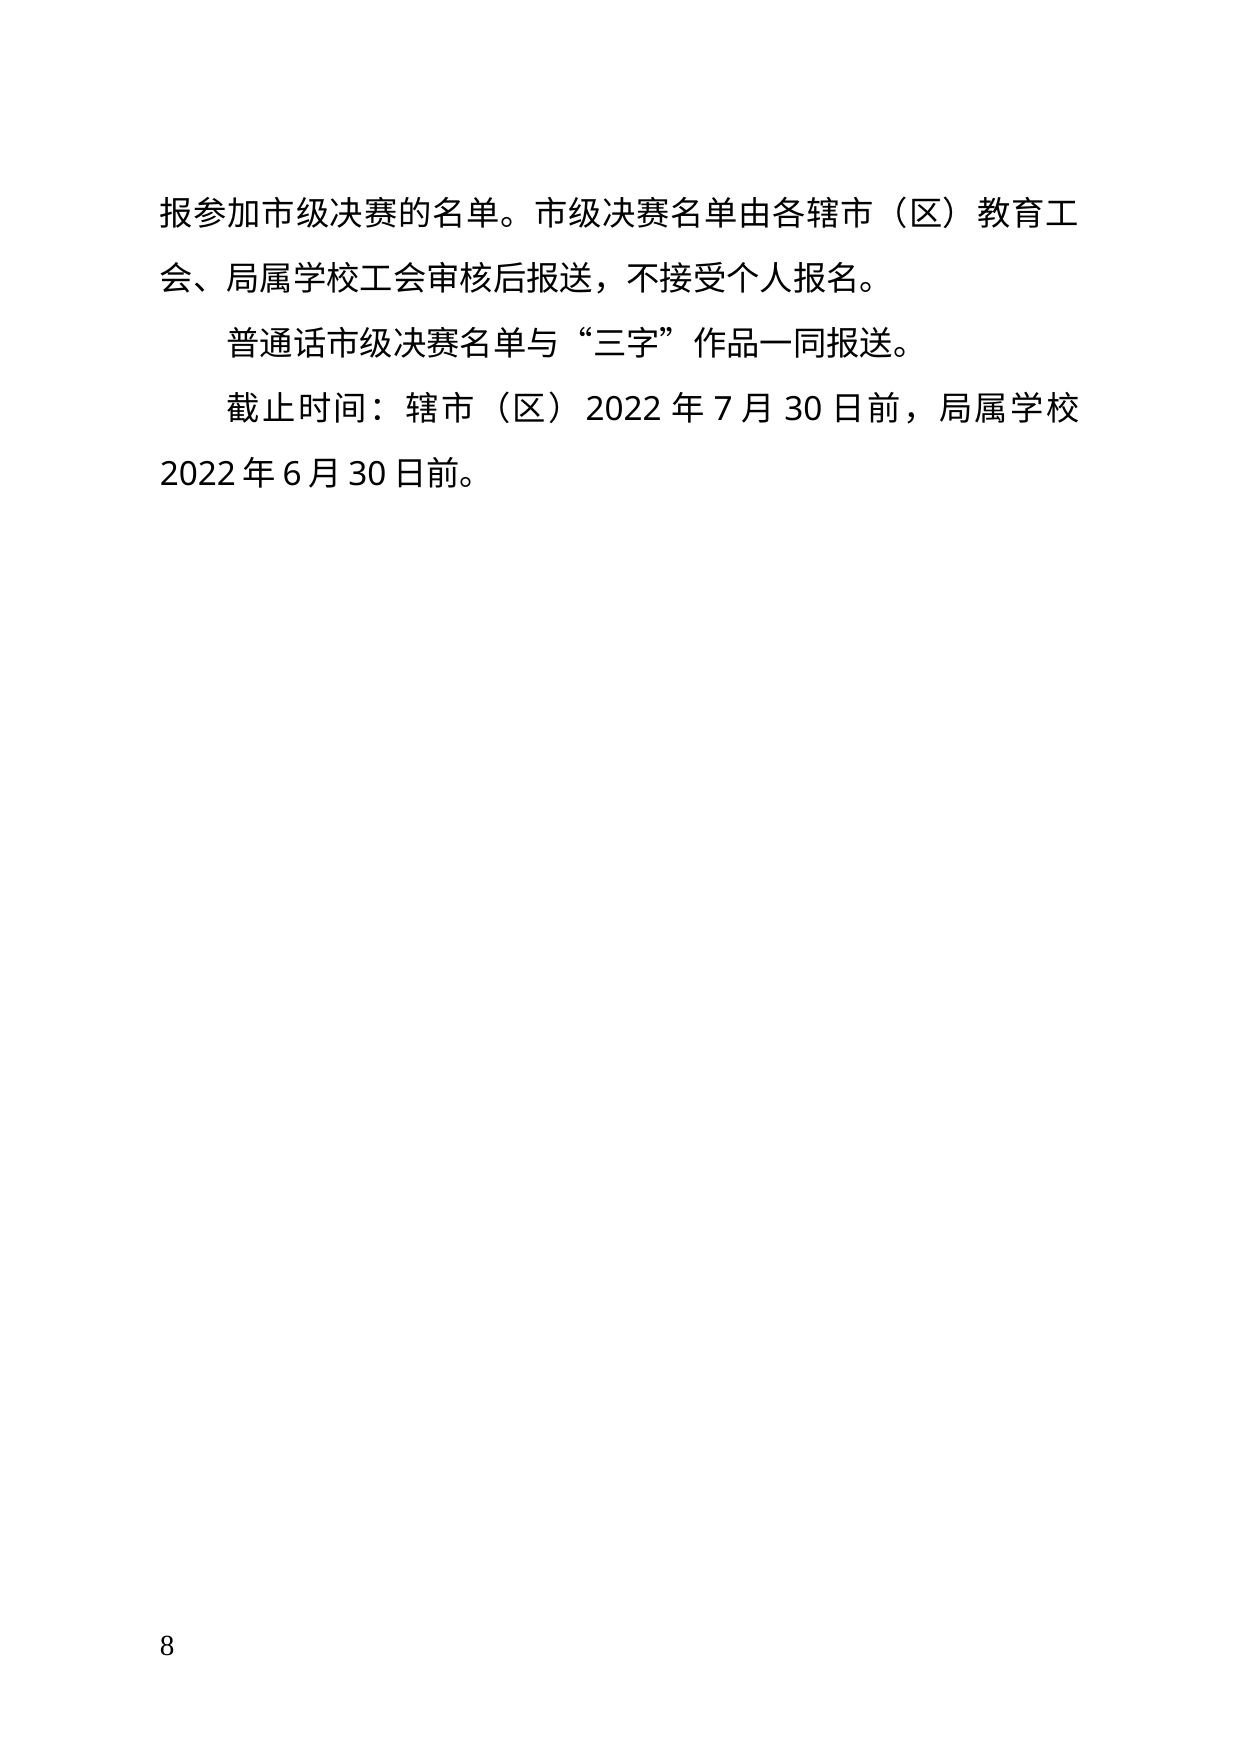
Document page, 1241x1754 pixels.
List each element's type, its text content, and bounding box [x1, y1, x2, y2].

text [159, 178, 1081, 308]
text 截止时间：辖市（区）2022年7月30日前，局属学校2022年6月30日前。 [159, 373, 1081, 503]
text 普通话市级决赛名单与“三字”作品一同报送。 [159, 308, 1081, 373]
